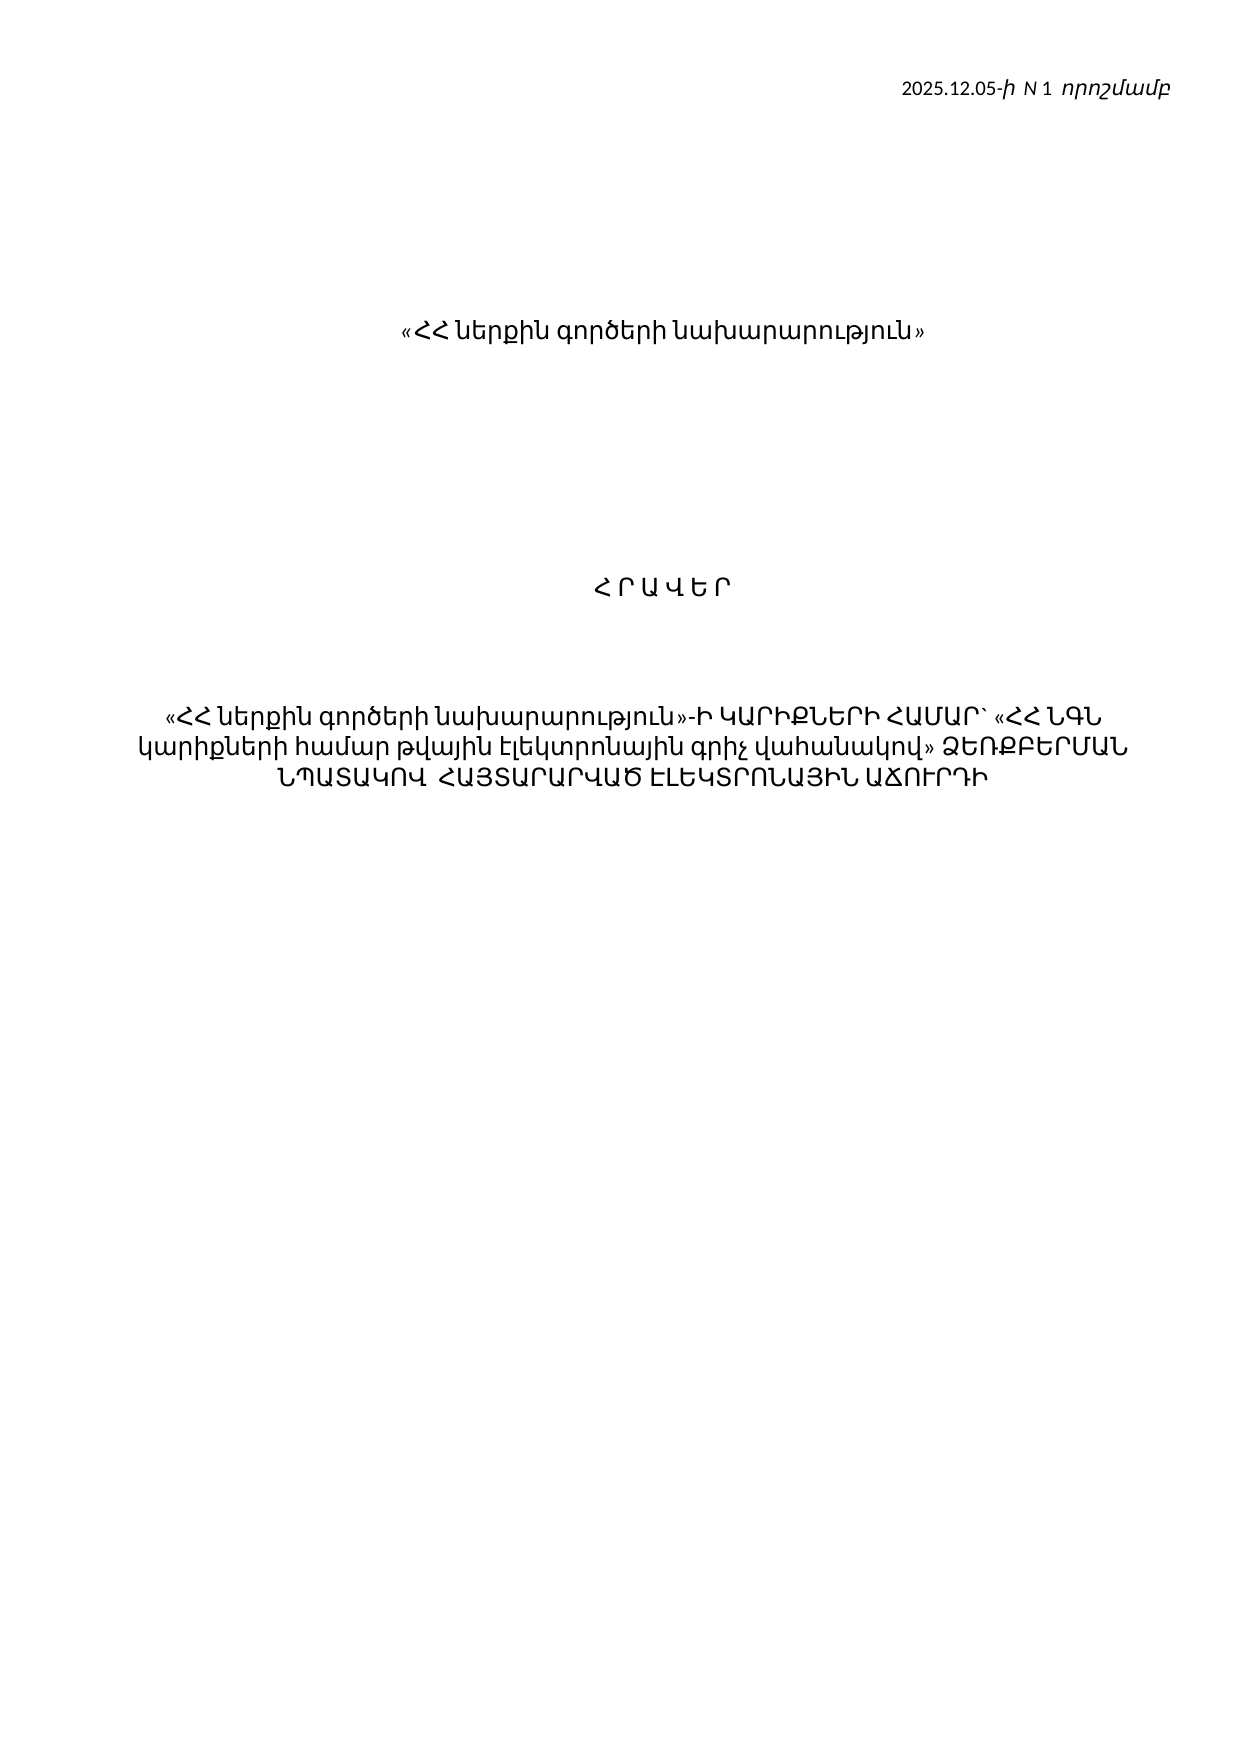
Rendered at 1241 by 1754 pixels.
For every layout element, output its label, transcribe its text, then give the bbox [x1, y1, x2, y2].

text « ՀՀ ներքին գործերի նախարարություն» [94, 316, 1172, 346]
text 2025.12.05 -ի N 1 որոշմամբ [94, 75, 1171, 100]
text «ՀՀ ներքին գործերի նախարարություն»-Ի ԿԱՐԻՔՆԵՐԻ ՀԱՄԱՐ` «ՀՀ ՆԳՆ կարիքների համար թվային էլեկտրոնային գրիչ վահանակով» ՁԵՌՔԲԵՐՄԱՆ ՆՊԱՏԱԿՈՎ ՀԱՅՏԱՐԱՐՎԱԾ ԷԼԵԿՏՐՈՆԱՅԻՆ ԱՃՈՒՐԴԻ [94, 701, 1172, 792]
text Հ Ր Ա Վ Ե Ր [94, 572, 1172, 602]
